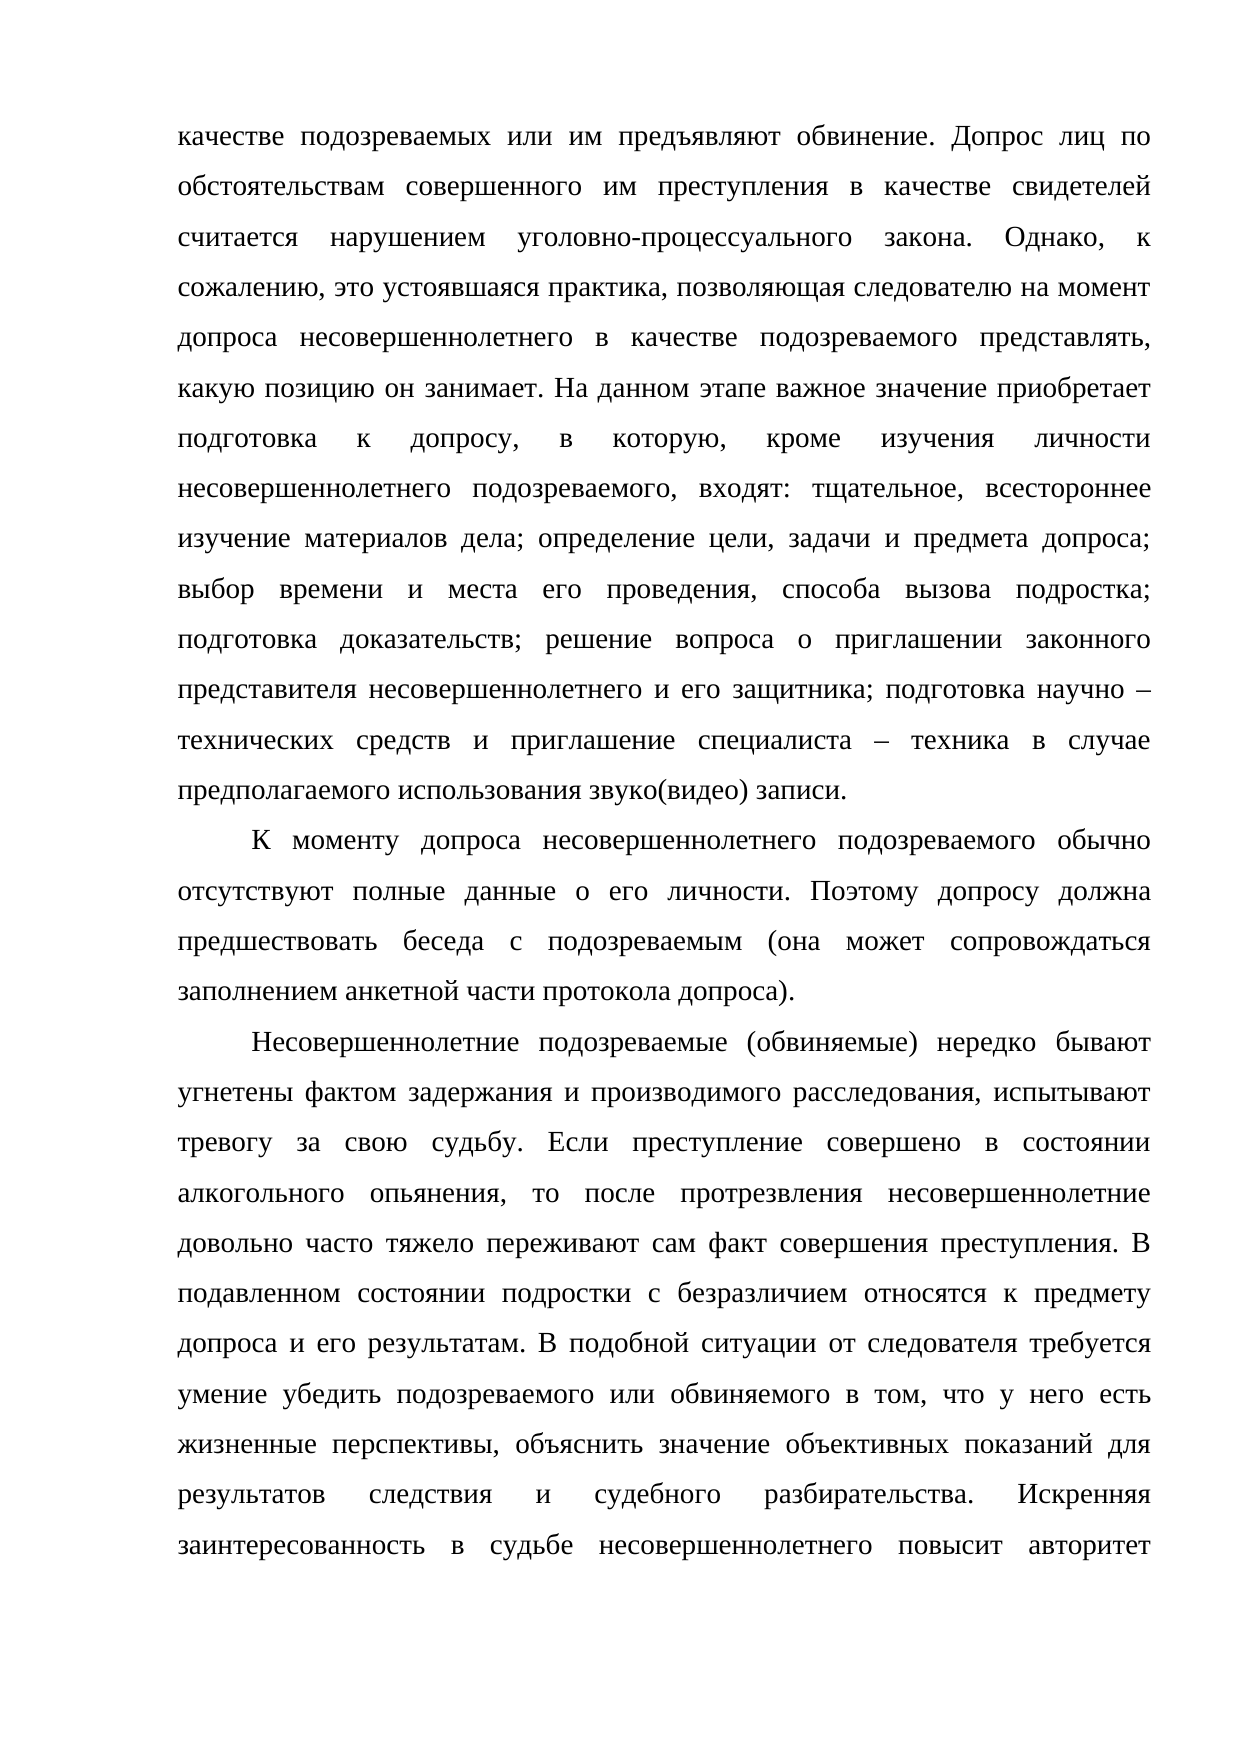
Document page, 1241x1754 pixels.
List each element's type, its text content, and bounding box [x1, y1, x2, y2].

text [177, 118, 1152, 806]
text К моменту допроса несовершеннолетнего подозреваемого обычно отсутствуют полные данные о его личности. Поэтому допросу должна предшествовать беседа с подозреваемым (она может сопровождаться заполнением анкетной части протокола допроса). [177, 822, 1152, 1007]
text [177, 1024, 1152, 1560]
